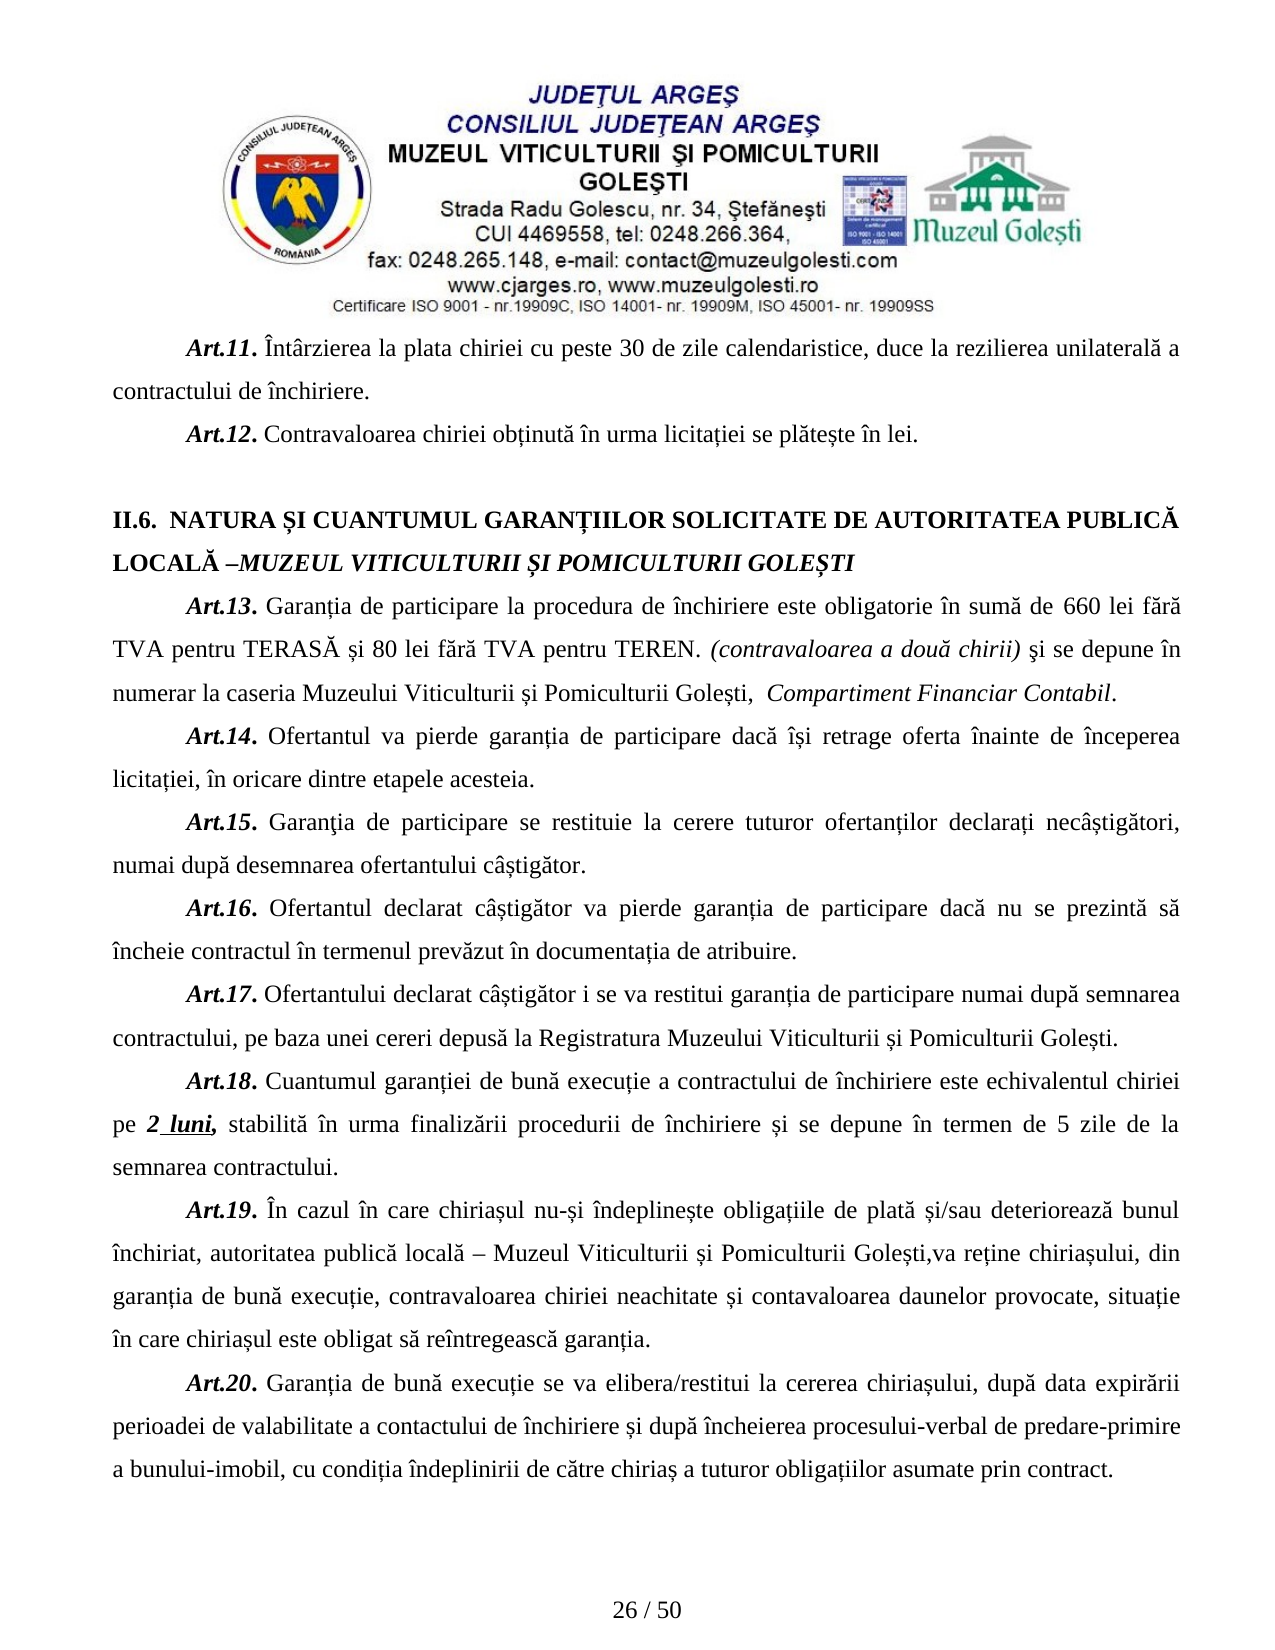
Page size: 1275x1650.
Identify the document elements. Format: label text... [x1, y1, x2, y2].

picture [176, 29, 1118, 333]
text Art.14. Ofertantul va pierde garanția de participare dacă își retrage oferta înainte de începerea licitației, în oricare dintre etapele acesteia. [112, 721, 1181, 793]
text Art.16. Ofertantul declarat câștigător va pierde garanția de participare dacă nu se prezintă să încheie contractul în termenul prevăzut în documentația de atribuire. [112, 893, 1181, 965]
text Art.20. Garanția de bună execuție se va elibera/restitui la cererea chiriașului, după data expirării perioadei de valabilitate a contactului de închiriere și după încheierea procesului-verbal de predare-primire a bunului-imobil, cu condiția îndeplinirii de către chiriaș a tuturor obligațiilor asumate prin contract. [112, 1368, 1181, 1483]
text Art.11. Întârzierea la plata chiriei cu peste 30 de zile calendaristice, duce la rezilierea unilaterală a contractului de închiriere. [112, 333, 1181, 404]
text Art.17. Ofertantului declarat câștigător i se va restitui garanția de participare numai după semnarea contractului, pe baza unei cereri depusă la Registratura Muzeului Viticulturii și Pomiculturii Golești. [112, 979, 1181, 1051]
text Art.13. Garanția de participare la procedura de închiriere este obligatorie în sumă de 660 lei fără TVA pentru TERASĂ și 80 lei fără TVA pentru TEREN. (contravaloarea a două chirii) şi se depune în numerar la caseria Muzeului Viticulturii și Pomiculturii Golești, Compartiment Financiar Contabil. [112, 591, 1181, 706]
text Art.15. Garanţia de participare se restituie la cerere tuturor ofertanților declarați necâștigători, numai după desemnarea ofertantului câștigător. [112, 807, 1181, 879]
text Art.19. În cazul în care chiriașul nu-și îndeplinește obligațiile de plată și/sau deteriorează bunul închiriat, autoritatea publică locală – Muzeul Viticulturii și Pomiculturii Golești,va reține chiriașului, din garanția de bună execuție, contravaloarea chiriei neachitate și contavaloarea daunelor provocate, situație în care chiriașul este obligat să reîntregească garanția. [112, 1195, 1181, 1353]
text Art.18. Cuantumul garanției de bună execuție a contractului de închiriere este echivalentul chiriei pe 2 luni, stabilită în urma finalizării procedurii de închiriere și se depune în termen de 5 zile de la semnarea contractului. [112, 1066, 1181, 1181]
text II.6. NATURA ȘI CUANTUMUL GARANȚIILOR SOLICITATE DE AUTORITATEA PUBLICĂ LOCALĂ –MUZEUL VITICULTURII ȘI POMICULTURII GOLEȘTI [112, 505, 1181, 577]
text Art.12. Contravaloarea chiriei obținută în urma licitației se plătește în lei. [112, 419, 1181, 448]
